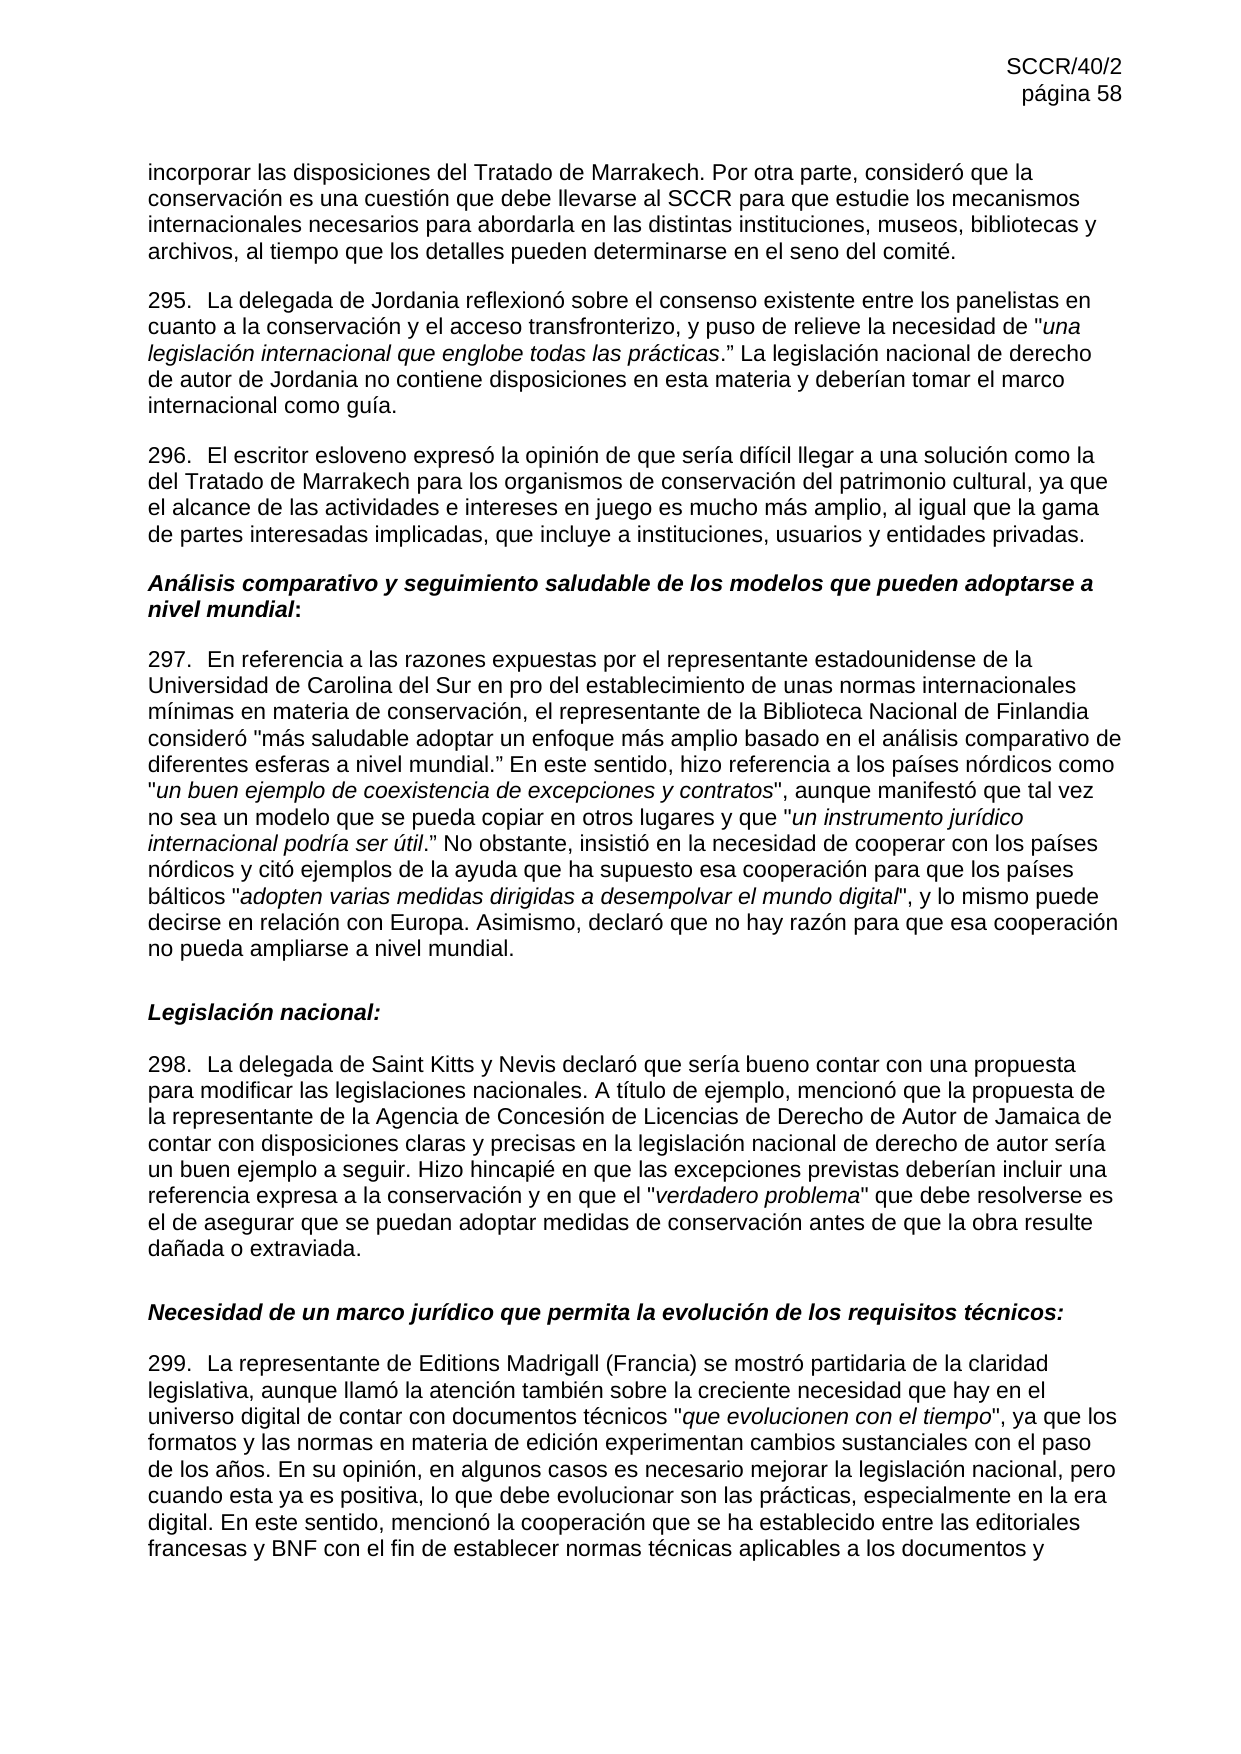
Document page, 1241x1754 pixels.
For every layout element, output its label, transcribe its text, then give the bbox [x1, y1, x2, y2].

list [148, 158, 1122, 264]
list La delegada de Jordania reflexionó sobre el consenso existente entre los panelistas en cuanto a la conservación y el acceso transfronterizo, y puso de relieve la necesidad de "una legislación internacional que englobe todas las prácticas.” La legislación nacional de derecho de autor de Jordania no contiene disposiciones en esta materia y deberían tomar el marco internacional como guía. [148, 287, 1122, 419]
list El escritor esloveno expresó la opinión de que sería difícil llegar a una solución como la del Tratado de Marrakech para los organismos de conservación del patrimonio cultural, ya que el alcance de las actividades e intereses en juego es mucho más amplio, al igual que la gama de partes interesadas implicadas, que incluye a instituciones, usuarios y entidades privadas. [148, 442, 1122, 547]
text Legislación nacional: [148, 999, 1122, 1026]
text Necesidad de un marco jurídico que permita la evolución de los requisitos técnicos: [148, 1299, 1122, 1325]
text Análisis comparativo y seguimiento saludable de los modelos que pueden adoptarse a nivel mundial: [148, 570, 1122, 623]
list La delegada de Saint Kitts y Nevis declaró que sería bueno contar con una propuesta para modificar las legislaciones nacionales. A título de ejemplo, mencionó que la propuesta de la representante de la Agencia de Concesión de Licencias de Derecho de Autor de Jamaica de contar con disposiciones claras y precisas en la legislación nacional de derecho de autor sería un buen ejemplo a seguir. Hizo hincapié en que las excepciones previstas deberían incluir una referencia expresa a la conservación y en que el "verdadero problema" que debe resolverse es el de asegurar que se puedan adoptar medidas de conservación antes de que la obra resulte dañada o extraviada. [148, 1051, 1122, 1261]
list En referencia a las razones expuestas por el representante estadounidense de la Universidad de Carolina del Sur en pro del establecimiento de unas normas internacionales mínimas en materia de conservación, el representante de la Biblioteca Nacional de Finlandia consideró "más saludable adoptar un enfoque más amplio basado en el análisis comparativo de diferentes esferas a nivel mundial.” En este sentido, hizo referencia a los países nórdicos como "un buen ejemplo de coexistencia de excepciones y contratos", aunque manifestó que tal vez no sea un modelo que se pueda copiar en otros lugares y que "un instrumento jurídico internacional podría ser útil.” No obstante, insistió en la necesidad de cooperar con los países nórdicos y citó ejemplos de la ayuda que ha supuesto esa cooperación para que los países bálticos "adopten varias medidas dirigidas a desempolvar el mundo digital", y lo mismo puede decirse en relación con Europa. Asimismo, declaró que no hay razón para que esa cooperación no pueda ampliarse a nivel mundial. [148, 646, 1122, 962]
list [148, 1350, 1122, 1561]
